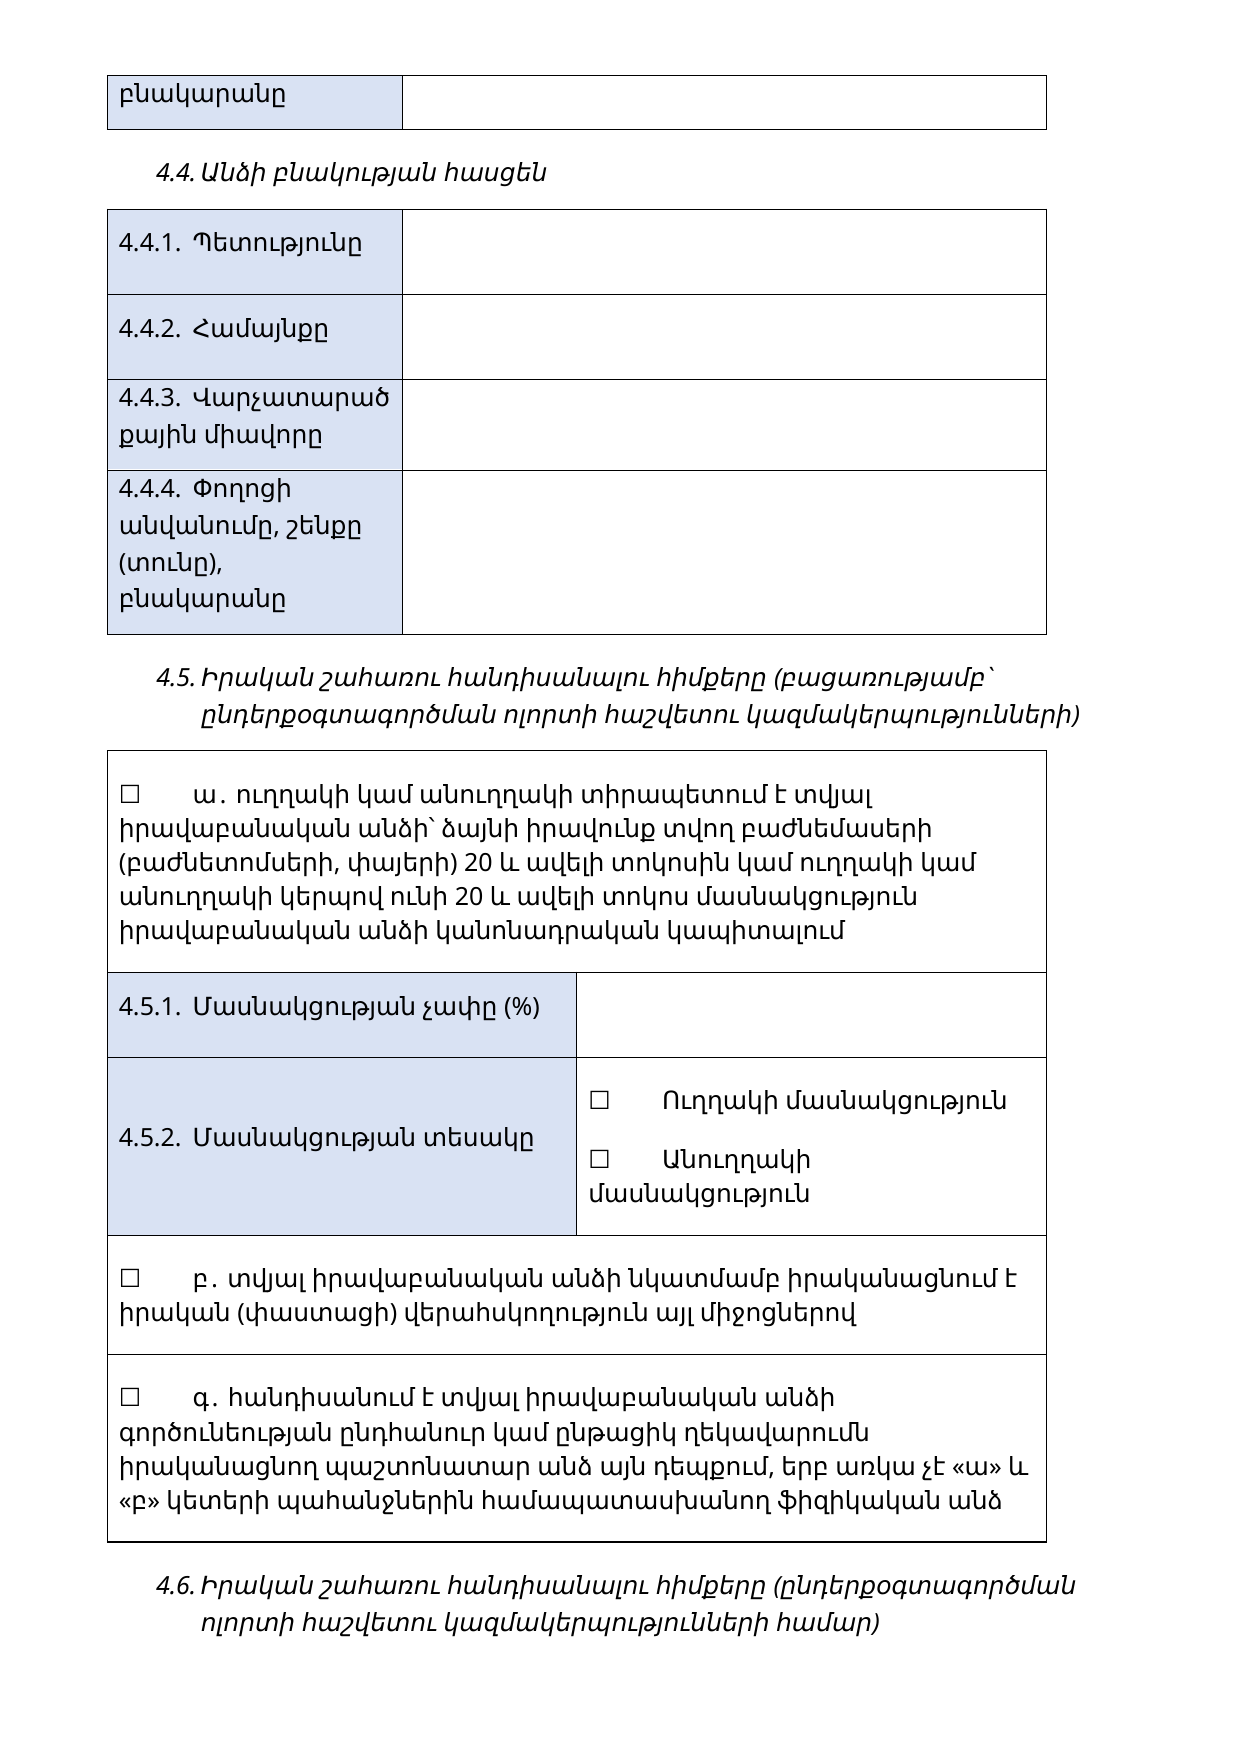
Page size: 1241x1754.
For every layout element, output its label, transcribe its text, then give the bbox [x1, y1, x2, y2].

table_header Պետությունը [108, 210, 402, 294]
table_cell ☐ գ․ հանդիսանում է տվյալ իրավաբանական անձի գործունեության ընդհանուր կամ ընթացիկ ղեկավարումն իրականացնող պաշտոնատար անձ այն դեպքում, երբ առկա չէ «ա» և «բ» կետերի պահանջներին համապատասխանող ֆիզիկական անձ [108, 1355, 1046, 1541]
table_cell ☐ բ․ տվյալ իրավաբանական անձի նկատմամբ իրականացնում է իրական (փաստացի) վերահսկողություն այլ միջոցներով [108, 1236, 1046, 1354]
list Իրական շահառու հանդիսանալու հիմքերը (բացառությամբ` ընդերքօգտագործման ոլորտի հաշվետու կազմակերպությունների) [156, 660, 1171, 731]
table_cell Համայնքը [108, 295, 402, 379]
table_cell [403, 76, 1046, 129]
table_header [403, 210, 1046, 294]
table_cell Մասնակցության չափը (%) [108, 973, 576, 1057]
table_cell Մասնակցության տեսակը [108, 1058, 576, 1235]
table_cell [403, 380, 1046, 469]
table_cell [108, 76, 402, 129]
table_cell Վարչատարածքային միավորը [108, 380, 402, 469]
table_cell [403, 295, 1046, 379]
list Իրական շահառու հանդիսանալու հիմքերը (ընդերքօգտագործման ոլորտի հաշվետու կազմակերպությունների համար) [156, 1567, 1171, 1638]
table_header ☐ ա․ ուղղակի կամ անուղղակի տիրապետում է տվյալ իրավաբանական անձի՝ ձայնի իրավունք տվող բաժնեմասերի (բաժնետոմսերի, փայերի) 20 և ավելի տոկոսին կամ ուղղակի կամ անուղղակի կերպով ունի 20 և ավելի տոկոս մասնակցություն իրավաբանական անձի կանոնադրական կապիտալում [108, 751, 1046, 972]
table_cell [403, 471, 1046, 634]
table_cell ☐ Ուղղակի մասնակցություն ☐ Անուղղակի մասնակցություն [577, 1058, 1046, 1235]
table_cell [108, 471, 402, 634]
table_cell [577, 973, 1046, 1057]
list Անձի բնակության հասցեն [156, 155, 1171, 189]
